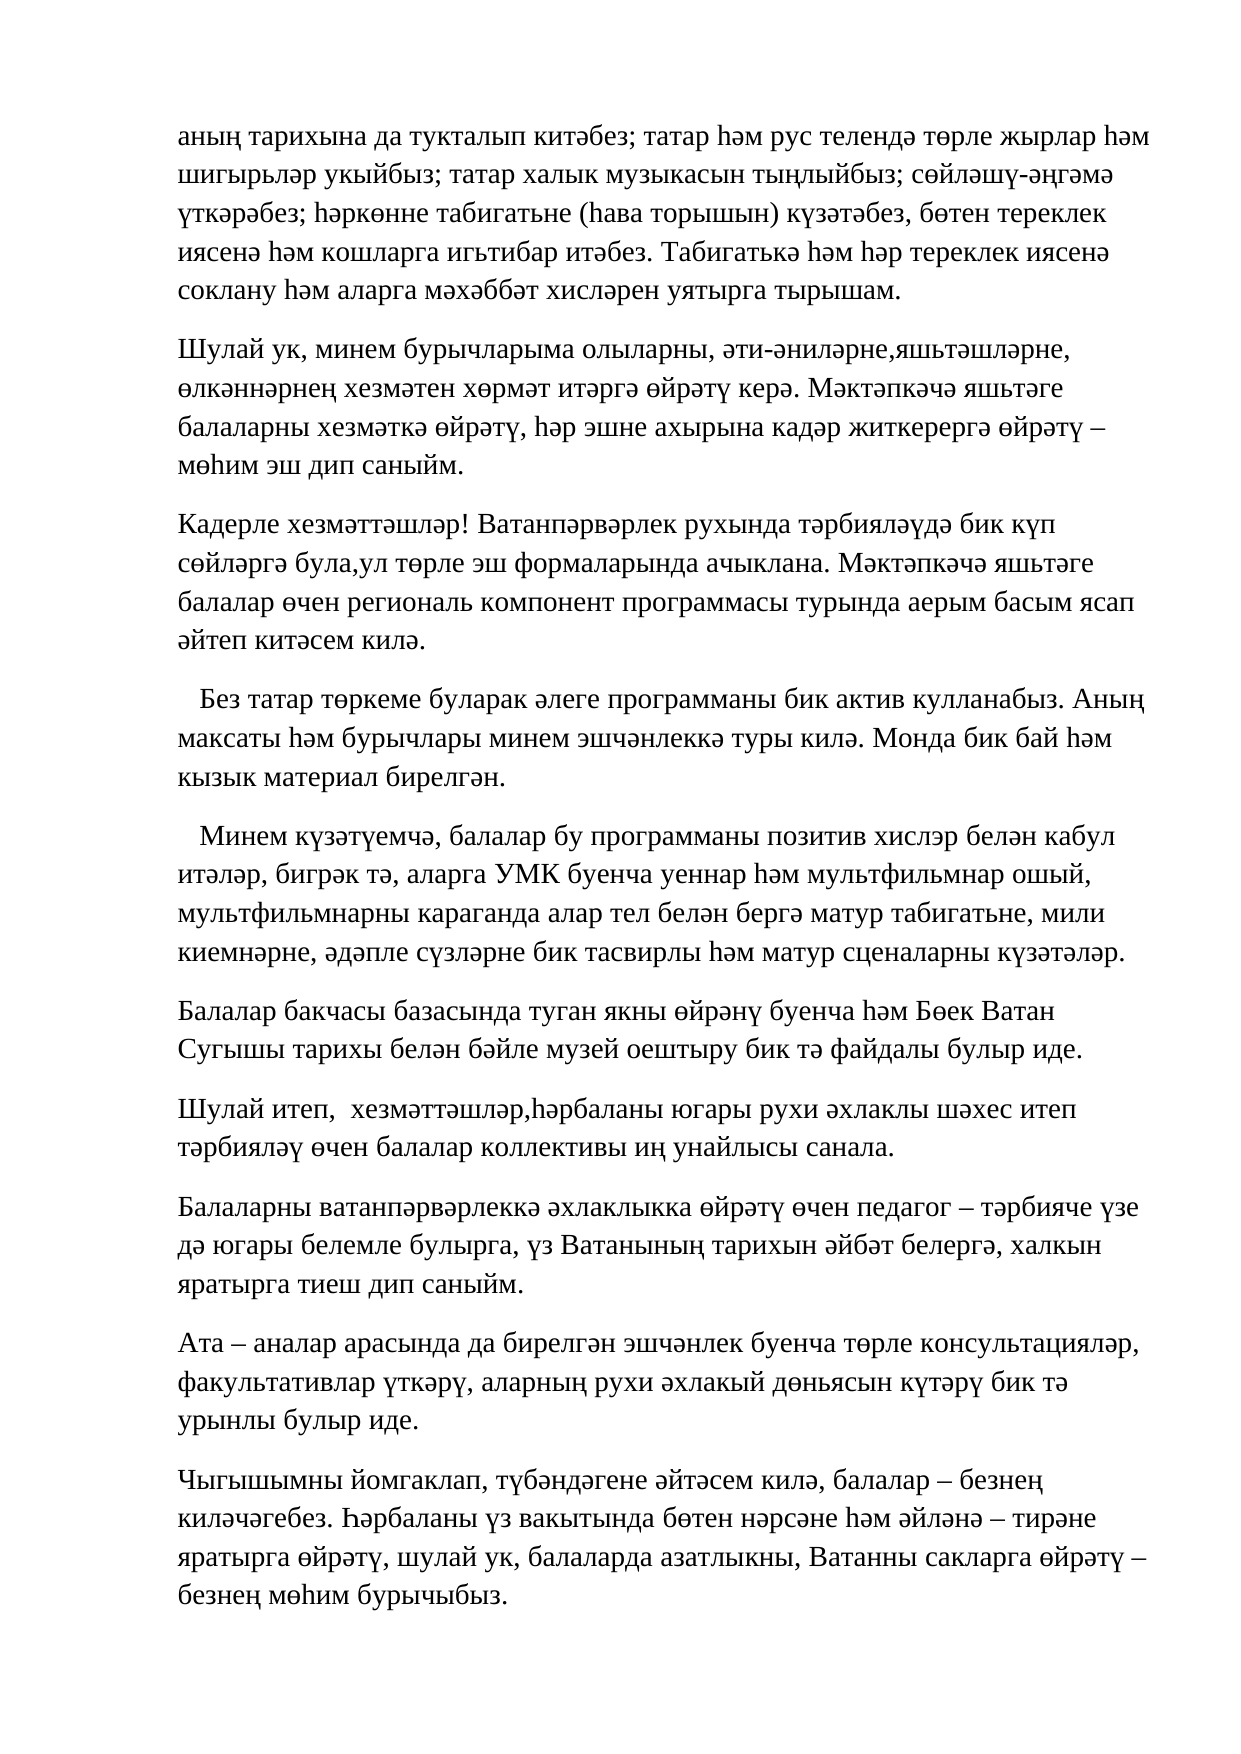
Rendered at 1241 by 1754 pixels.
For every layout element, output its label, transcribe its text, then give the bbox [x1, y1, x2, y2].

text Балаларны ватанпәрвәрлеккә әхлаклыкка өйрәтү өчен педагог – тәрбияче үзе дә югары белемле булырга, үз Ватанының тарихын әйбәт белергә, халкын яратырга тиеш дип саныйм. [177, 1189, 1152, 1299]
text Кадерле хезмәттәшләр! Ватанпәрвәрлек рухында тәрбияләүдә бик күп сөйләргә була,ул төрле эш формаларында ачыклана. Мәктәпкәчә яшьтәге балалар өчен региональ компонент программасы турында аерым басым ясап әйтеп китәсем килә. [177, 507, 1152, 656]
text Ата – аналар арасында да бирелгән эшчәнлек буенча төрле консультацияләр, факультативлар үткәрү, аларның рухи әхлакый дөньясын күтәрү бик тә урынлы булыр иде. [177, 1325, 1152, 1436]
text Шулай итеп, хезмәттәшләр,hәрбаланы югары рухи әхлаклы шәхес итеп тәрбияләү өчен балалар коллективы иң унайлысы санала. [177, 1091, 1152, 1163]
text Без татар төркеме буларак әлеге программаны бик актив кулланабыз. Аның максаты hәм бурычлары минем эшчәнлеккә туры килә. Монда бик бай hәм кызык материал бирелгән. [177, 682, 1152, 792]
text Минем күзәтүемчә, балалар бу программаны позитив хислэр белән кабул итәләр, бигрәк тә, аларга УМК буенча уеннар hәм мультфильмнар ошый, мультфильмнарны караганда алар тел белән бергә матур табигатьне, мили киемнәрне, әдәпле сүзләрне бик тасвирлы hәм матур сценаларны күзәтәләр. [177, 818, 1152, 967]
text Шулай ук, минем бурычларыма олыларны, әти-әниләрне,яшьтәшләрне, өлкәннәрнең хезмәтен хөрмәт итәргә өйрәтү керә. Мәктәпкәчә яшьтәге балаларны хезмәткә өйрәтү, hәр эшне ахырына кадәр житкерергә өйрәтү – мөhим эш дип саныйм. [177, 332, 1152, 481]
text Балалар бакчасы базасында туган якны өйрәнү буенча hәм Бөек Ватан Сугышы тарихы белән бәйле музей оештыру бик тә файдалы булыр иде. [177, 993, 1152, 1065]
text Чыгышымны йомгаклап, түбәндәгене әйтәсем килә, балалар – безнең киләчәгебез. Һәрбаланы үз вакытында бөтен нәрсәне hәм әйләнә – тирәне яратырга өйрәтү, шулай ук, балаларда азатлыкны, Ватанны сакларга өйрәтү – безнең мөhим бурычыбыз. [177, 1462, 1152, 1611]
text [177, 118, 1152, 306]
